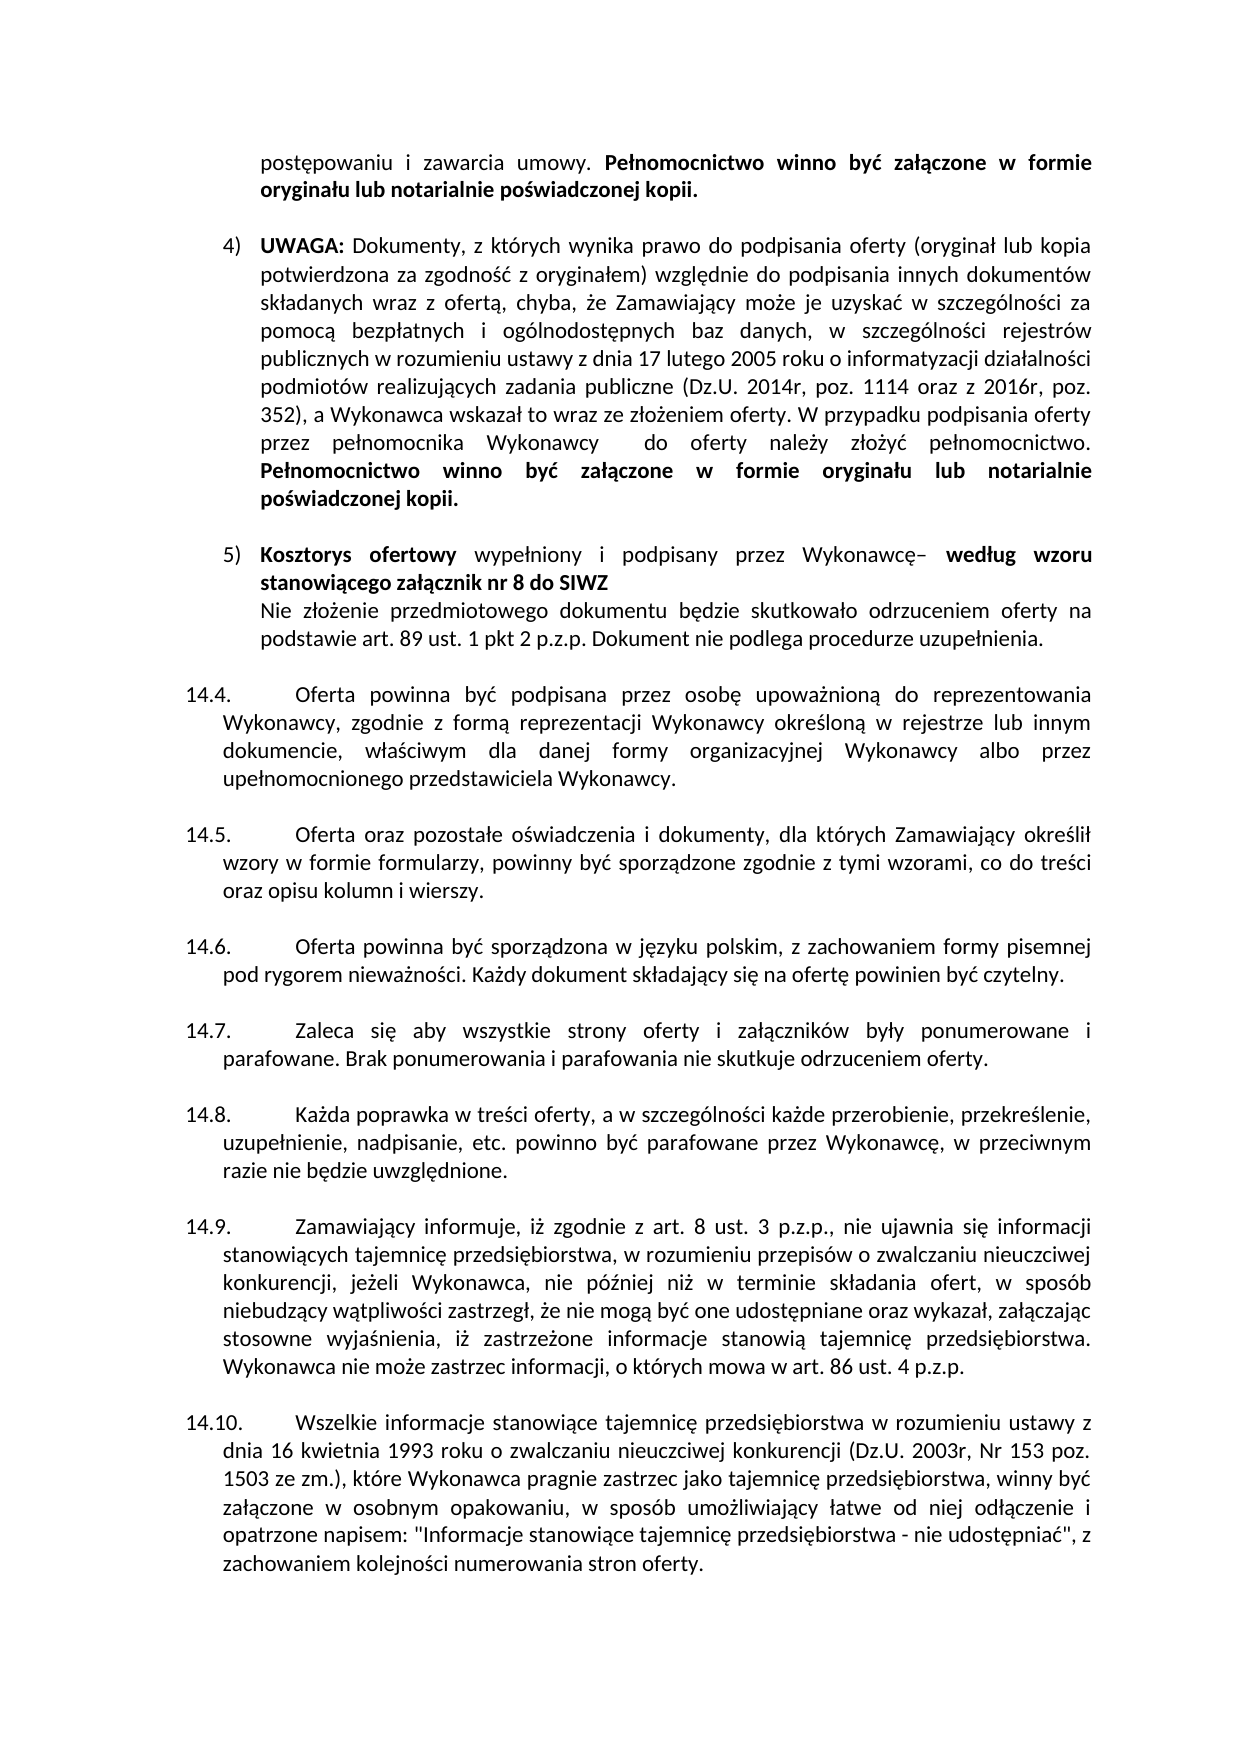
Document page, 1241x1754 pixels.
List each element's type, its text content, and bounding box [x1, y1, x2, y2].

list Zaleca się aby wszystkie strony oferty i załączników były ponumerowane i parafowane. Brak ponumerowania i parafowania nie skutkuje odrzuceniem oferty. [185, 1016, 1093, 1072]
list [223, 148, 1093, 204]
text Oferta oraz pozostałe oświadczenia i dokumenty, dla których Zamawiający określił wzory w formie formularzy, powinny być sporządzone zgodnie z tymi wzorami, co do treści oraz opisu kolumn i wierszy. [185, 820, 1093, 904]
list UWAGA: Dokumenty, z których wynika prawo do podpisania oferty (oryginał lub kopia potwierdzona za zgodność z oryginałem) względnie do podpisania innych dokumentów składanych wraz z ofertą, chyba, że Zamawiający może je uzyskać w szczególności za pomocą bezpłatnych i ogólnodostępnych baz danych, w szczególności rejestrów publicznych w rozumieniu ustawy z dnia 17 lutego 2005 roku o informatyzacji działalności podmiotów realizujących zadania publiczne (Dz.U. 2014r, poz. 1114 oraz z 2016r, poz. 352), a Wykonawca wskazał to wraz ze złożeniem oferty. W przypadku podpisania oferty przez pełnomocnika Wykonawcy do oferty należy złożyć pełnomocnictwo. Pełnomocnictwo winno być załączone w formie oryginału lub notarialnie poświadczonej kopii. [223, 232, 1093, 512]
text Oferta powinna być podpisana przez osobę upoważnioną do reprezentowania Wykonawcy, zgodnie z formą reprezentacji Wykonawcy określoną w rejestrze lub innym dokumencie, właściwym dla danej formy organizacyjnej Wykonawcy albo przez upełnomocnionego przedstawiciela Wykonawcy. [185, 680, 1093, 792]
list Nie złożenie przedmiotowego dokumentu będzie skutkowało odrzuceniem oferty na podstawie art. 89 ust. 1 pkt 2 p.z.p. Dokument nie podlega procedurze uzupełnienia. [260, 596, 1093, 652]
list Oferta powinna być sporządzona w języku polskim, z zachowaniem formy pisemnej pod rygorem nieważności. Każdy dokument składający się na ofertę powinien być czytelny. [185, 932, 1093, 988]
list Każda poprawka w treści oferty, a w szczególności każde przerobienie, przekreślenie, uzupełnienie, nadpisanie, etc. powinno być parafowane przez Wykonawcę, w przeciwnym razie nie będzie uwzględnione. [185, 1100, 1093, 1184]
list Zamawiający informuje, iż zgodnie z art. 8 ust. 3 p.z.p., nie ujawnia się informacji stanowiących tajemnicę przedsiębiorstwa, w rozumieniu przepisów o zwalczaniu nieuczciwej konkurencji, jeżeli Wykonawca, nie później niż w terminie składania ofert, w sposób niebudzący wątpliwości zastrzegł, że nie mogą być one udostępniane oraz wykazał, załączając stosowne wyjaśnienia, iż zastrzeżone informacje stanowią tajemnicę przedsiębiorstwa. Wykonawca nie może zastrzec informacji, o których mowa w art. 86 ust. 4 p.z.p. [185, 1212, 1093, 1381]
list Wszelkie informacje stanowiące tajemnicę przedsiębiorstwa w rozumieniu ustawy z dnia 16 kwietnia 1993 roku o zwalczaniu nieuczciwej konkurencji (Dz.U. 2003r, Nr 153 poz. 1503 ze zm.), które Wykonawca pragnie zastrzec jako tajemnicę przedsiębiorstwa, winny być załączone w osobnym opakowaniu, w sposób umożliwiający łatwe od niej odłączenie i opatrzone napisem: "Informacje stanowiące tajemnicę przedsiębiorstwa - nie udostępniać", z zachowaniem kolejności numerowania stron oferty. [185, 1408, 1093, 1577]
list Kosztorys ofertowy wypełniony i podpisany przez Wykonawcę– według wzoru stanowiącego załącznik nr 8 do SIWZ [223, 540, 1093, 596]
